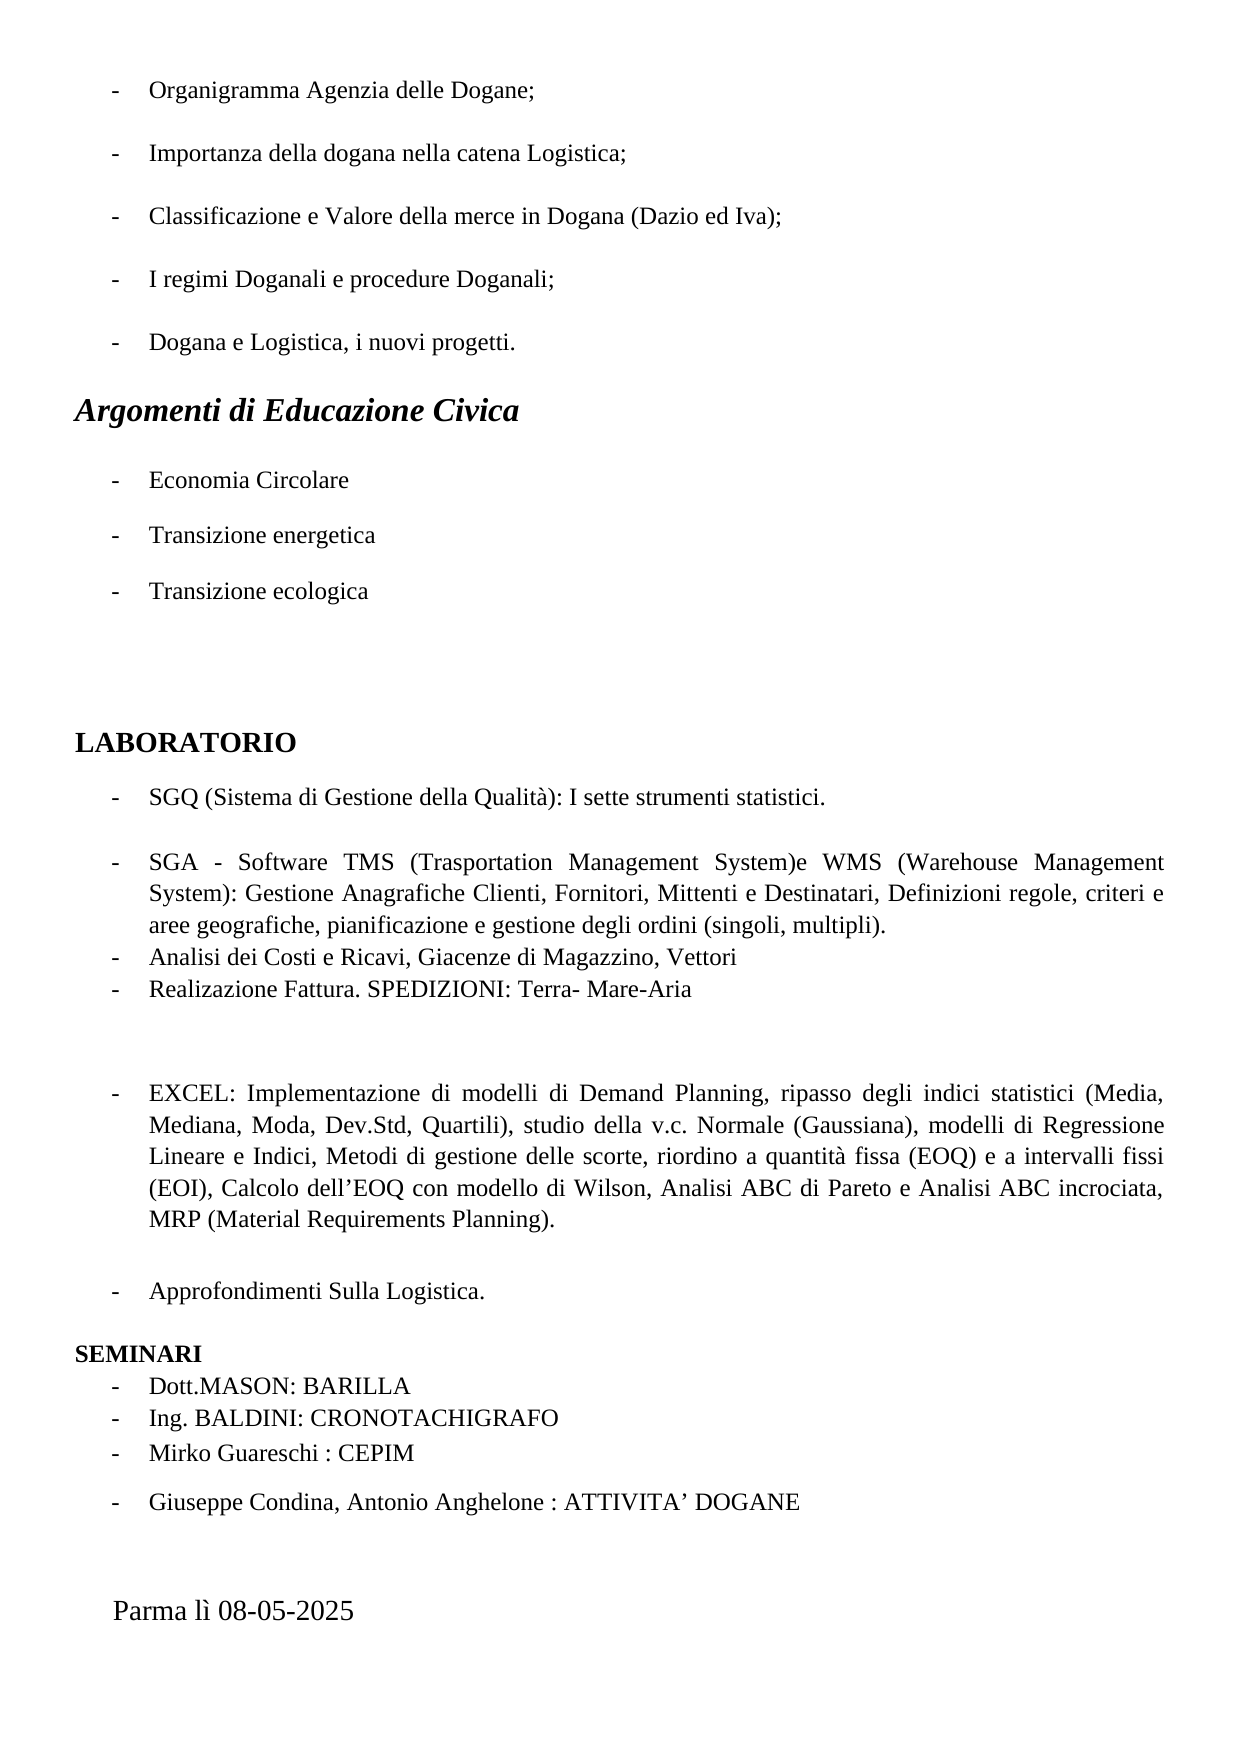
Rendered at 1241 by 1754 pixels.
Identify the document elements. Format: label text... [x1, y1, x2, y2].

text SEMINARI [74, 1339, 1165, 1368]
list Approfondimenti Sulla Logistica. [111, 1276, 1165, 1304]
list Transizione energetica [111, 520, 1165, 549]
list Realizazione Fattura. SPEDIZIONI: Terra- Mare-Aria [111, 974, 1165, 1003]
list SGA - Software TMS (Trasportation Management System)e WMS (Warehouse Management System): Gestione Anagrafiche Clienti, Fornitori, Mittenti e Destinatari, Definizioni regole, criteri e aree geografiche, pianificazione e gestione degli ordini (singoli, multipli). [111, 847, 1165, 939]
list SGQ (Sistema di Gestione della Qualità): I sette strumenti statistici. [111, 782, 1165, 810]
list Economia Circolare [111, 465, 1165, 493]
list Analisi dei Costi e Ricavi, Giacenze di Magazzino, Vettori [111, 942, 1165, 971]
list Ing. BALDINI: CRONOTACHIGRAFO [111, 1403, 1165, 1432]
list Importanza della dogana nella catena Logistica; [111, 138, 1165, 167]
text Argomenti di Educazione Civica [74, 390, 1165, 429]
list Transizione ecologica [111, 576, 1165, 605]
list Organigramma Agenzia delle Dogane; [111, 75, 1165, 104]
list Classificazione e Valore della merce in Dogana (Dazio ed Iva); [111, 201, 1165, 229]
subtitle LABORATORIO [75, 726, 1165, 759]
list I regimi Doganali e procedure Doganali; [111, 264, 1165, 292]
list Dogana e Logistica, i nuovi progetti. [111, 327, 1165, 355]
text Parma lì 08-05-2025 [74, 1593, 1165, 1626]
list Giuseppe Condina, Antonio Anghelone : ATTIVITA’ DOGANE [111, 1487, 1165, 1515]
list Mirko Guareschi : CEPIM [111, 1434, 1165, 1468]
list Dott.MASON: BARILLA [111, 1371, 1165, 1400]
list EXCEL: Implementazione di modelli di Demand Planning, ripasso degli indici statistici (Media, Mediana, Moda, Dev.Std, Quartili), studio della v.c. Normale (Gaussiana), modelli di Regressione Lineare e Indici, Metodi di gestione delle scorte, riordino a quantità fissa (EOQ) e a intervalli fissi (EOI), Calcolo dell’EOQ con modello di Wilson, Analisi ABC di Pareto e Analisi ABC incrociata, MRP (Material Requirements Planning). [111, 1078, 1165, 1233]
